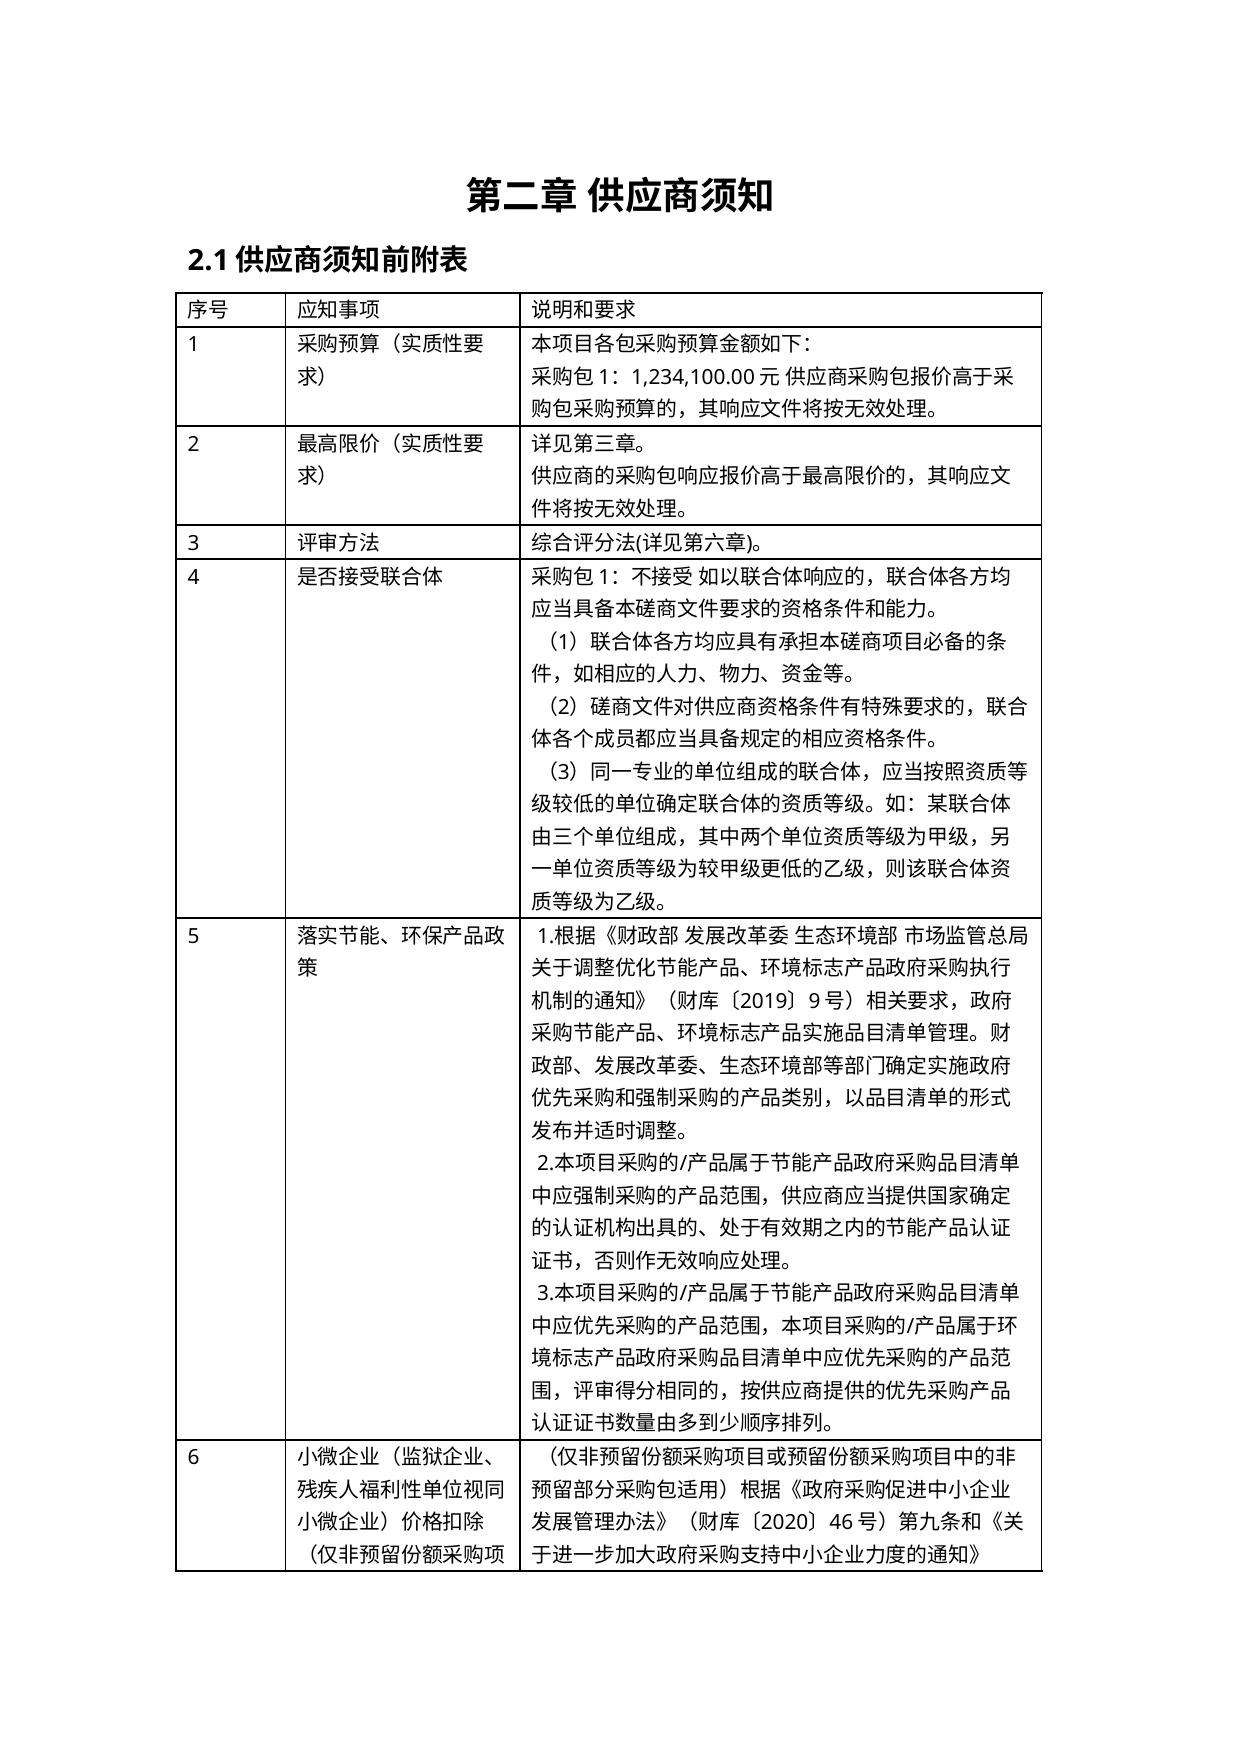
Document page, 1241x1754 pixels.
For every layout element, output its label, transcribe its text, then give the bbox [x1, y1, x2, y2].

table_cell 4 [177, 560, 285, 917]
table_cell 本项目各包采购预算金额如下： 采购包1：1,234,100.00元 供应商采购包报价高于采购包采购预算的，其响应文件将按无效处理。 [521, 328, 1041, 425]
table_cell 采购包1：不接受 如以联合体响应的，联合体各方均应当具备本磋商文件要求的资格条件和能力。 （1）联合体各方均应具有承担本磋商项目必备的条件，如相应的人力、物力、资金等。 （2）磋商文件对供应商资格条件有特殊要求的，联合体各个成员都应当具备规定的相应资格条件。 （3）同一专业的单位组成的联合体，应当按照资质等级较低的单位确定联合体的资质等级。如：某联合体由三个单位组成，其中两个单位资质等级为甲级，另一单位资质等级为较甲级更低的乙级，则该联合体资质等级为乙级。 [521, 560, 1041, 917]
table_cell 综合评分法(详见第六章)。 [521, 526, 1041, 558]
table_cell 评审方法 [286, 526, 519, 558]
table_cell 最高限价（实质性要求） [286, 427, 519, 524]
table_header 应知事项 [286, 294, 519, 326]
table_cell 落实节能、环保产品政策 [286, 919, 519, 1439]
table_cell 3 [177, 526, 285, 558]
text 第二章 供应商须知 [187, 162, 1053, 227]
text 2.1供应商须知前附表 [187, 227, 1053, 292]
table_cell 5 [177, 919, 285, 1439]
table_cell 详见第三章。 供应商的采购包响应报价高于最高限价的，其响应文件将按无效处理。 [521, 427, 1041, 524]
table_cell 是否接受联合体 [286, 560, 519, 917]
table_header 说明和要求 [521, 294, 1041, 326]
table_cell 2 [177, 427, 285, 524]
table_header 序号 [177, 294, 285, 326]
table_cell 1.根据《财政部 发展改革委 生态环境部 市场监管总局关于调整优化节能产品、环境标志产品政府采购执行机制的通知》（财库〔2019〕9号）相关要求，政府采购节能产品、环境标志产品实施品目清单管理。财政部、发展改革委、生态环境部等部门确定实施政府优先采购和强制采购的产品类别，以品目清单的形式发布并适时调整。 2.本项目采购的/产品属于节能产品政府采购品目清单中应强制采购的产品范围，供应商应当提供国家确定的认证机构出具的、处于有效期之内的节能产品认证证书，否则作无效响应处理。 3.本项目采购的/产品属于节能产品政府采购品目清单中应优先采购的产品范围，本项目采购的/产品属于环境标志产品政府采购品目清单中应优先采购的产品范围，评审得分相同的，按供应商提供的优先采购产品认证证书数量由多到少顺序排列。 [521, 919, 1041, 1439]
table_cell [286, 1441, 519, 1570]
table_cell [521, 1441, 1041, 1570]
table_cell 6 [177, 1441, 285, 1570]
table_cell 1 [177, 328, 285, 425]
table_cell 采购预算（实质性要求） [286, 328, 519, 425]
